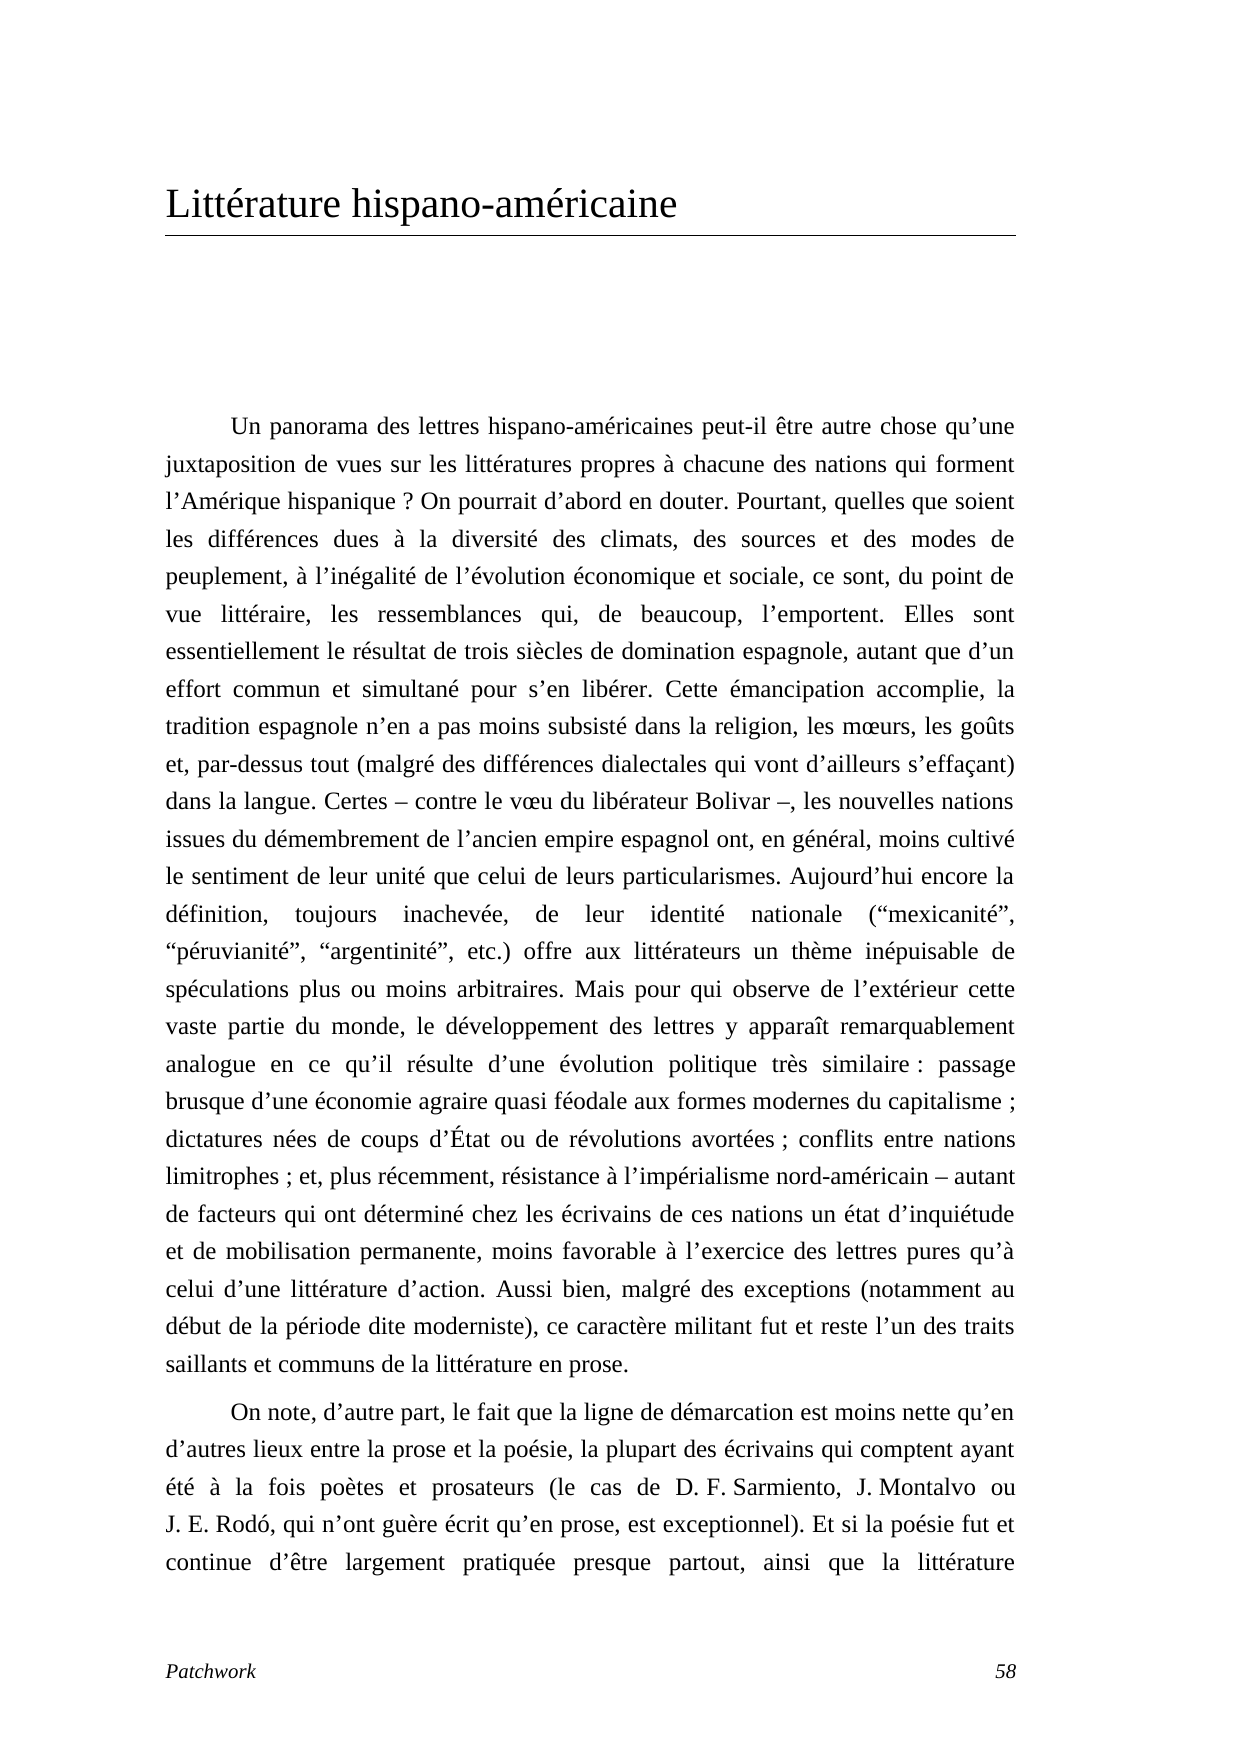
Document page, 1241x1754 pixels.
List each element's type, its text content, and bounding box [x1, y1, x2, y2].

text Un panorama des lettres hispano-américaines peut-il être autre chose qu’une juxtaposition de vues sur les littératures propres à chacune des nations qui forment l’Amérique hispanique ? On pourrait d’abord en douter. Pourtant, quelles que soient les différences dues à la diversité des climats, des sources et des modes de peuplement, à l’inégalité de l’évolution économique et sociale, ce sont, du point de vue littéraire, les ressemblances qui, de beaucoup, l’emportent. Elles sont essentiellement le résultat de trois siècles de domination espagnole, autant que d’un effort commun et simultané pour s’en libérer. Cette émancipation accomplie, la tradition espagnole n’en a pas moins subsisté dans la religion, les mœurs, les goûts et, par-dessus tout (malgré des différences dialectales qui vont d’ailleurs s’effaçant) dans la langue. Certes – contre le vœu du libérateur Bolivar –, les nouvelles nations issues du démembrement de l’ancien empire espagnol ont, en général, moins cultivé le sentiment de leur unité que celui de leurs particularismes. Aujourd’hui encore la définition, toujours inachevée, de leur identité nationale (“mexicanité”, “péruvianité”, “argentinité”, etc.) offre aux littérateurs un thème inépuisable de spéculations plus ou moins arbitraires. Mais pour qui observe de l’extérieur cette vaste partie du monde, le développement des lettres y apparaît remarquablement analogue en ce qu’il résulte d’une évolution politique très similaire : passage brusque d’une économie agraire quasi féodale aux formes modernes du capitalisme ; dictatures nées de coups d’État ou de révolutions avortées ; conflits entre nations limitrophes ; et, plus récemment, résistance à l’impérialisme nord-américain – autant de facteurs qui ont déterminé chez les écrivains de ces nations un état d’inquiétude et de mobilisation permanente, moins favorable à l’exercice des lettres pures qu’à celui d’une littérature d’action. Aussi bien, malgré des exceptions (notamment au début de la période dite moderniste), ce caractère militant fut et reste l’un des traits saillants et communs de la littérature en prose. [165, 402, 1016, 1377]
subtitle Littérature hispano-américaine [165, 178, 1016, 235]
